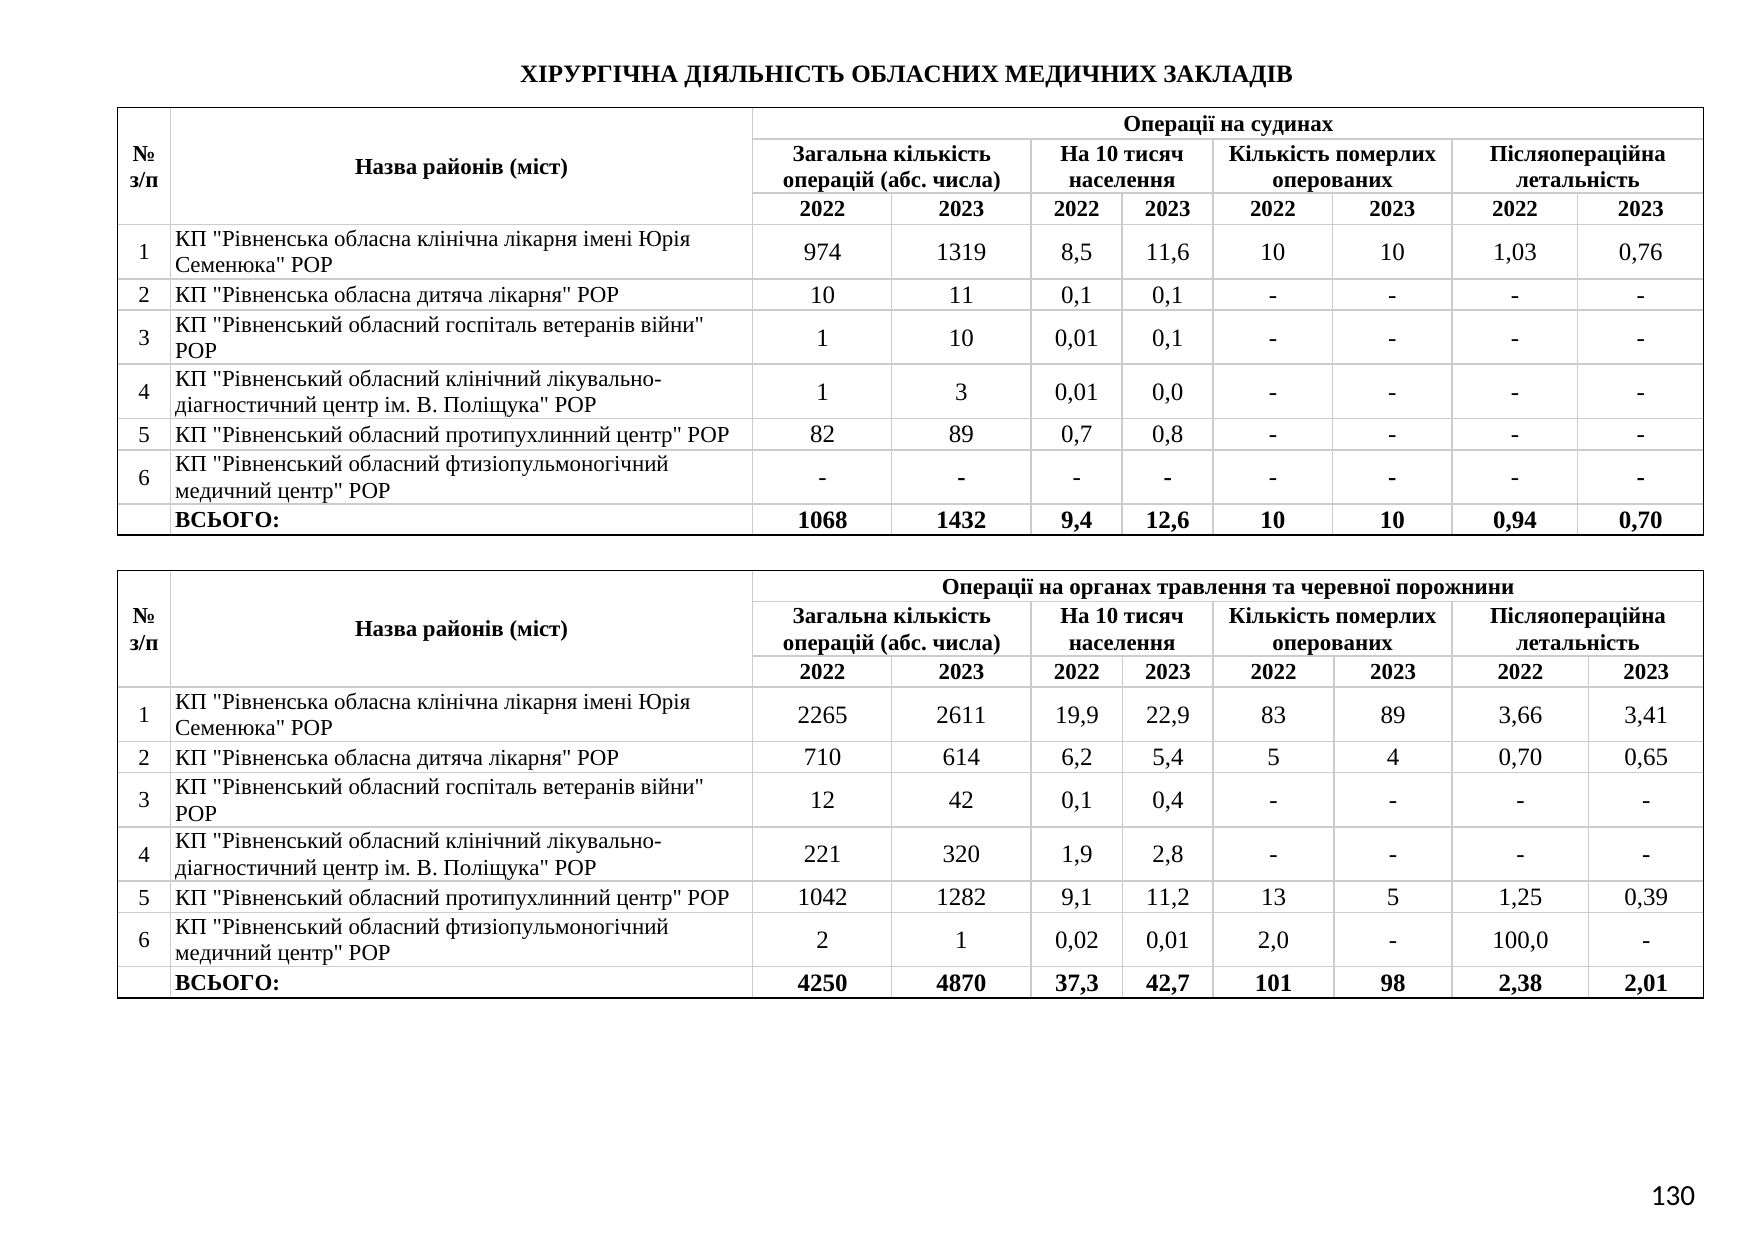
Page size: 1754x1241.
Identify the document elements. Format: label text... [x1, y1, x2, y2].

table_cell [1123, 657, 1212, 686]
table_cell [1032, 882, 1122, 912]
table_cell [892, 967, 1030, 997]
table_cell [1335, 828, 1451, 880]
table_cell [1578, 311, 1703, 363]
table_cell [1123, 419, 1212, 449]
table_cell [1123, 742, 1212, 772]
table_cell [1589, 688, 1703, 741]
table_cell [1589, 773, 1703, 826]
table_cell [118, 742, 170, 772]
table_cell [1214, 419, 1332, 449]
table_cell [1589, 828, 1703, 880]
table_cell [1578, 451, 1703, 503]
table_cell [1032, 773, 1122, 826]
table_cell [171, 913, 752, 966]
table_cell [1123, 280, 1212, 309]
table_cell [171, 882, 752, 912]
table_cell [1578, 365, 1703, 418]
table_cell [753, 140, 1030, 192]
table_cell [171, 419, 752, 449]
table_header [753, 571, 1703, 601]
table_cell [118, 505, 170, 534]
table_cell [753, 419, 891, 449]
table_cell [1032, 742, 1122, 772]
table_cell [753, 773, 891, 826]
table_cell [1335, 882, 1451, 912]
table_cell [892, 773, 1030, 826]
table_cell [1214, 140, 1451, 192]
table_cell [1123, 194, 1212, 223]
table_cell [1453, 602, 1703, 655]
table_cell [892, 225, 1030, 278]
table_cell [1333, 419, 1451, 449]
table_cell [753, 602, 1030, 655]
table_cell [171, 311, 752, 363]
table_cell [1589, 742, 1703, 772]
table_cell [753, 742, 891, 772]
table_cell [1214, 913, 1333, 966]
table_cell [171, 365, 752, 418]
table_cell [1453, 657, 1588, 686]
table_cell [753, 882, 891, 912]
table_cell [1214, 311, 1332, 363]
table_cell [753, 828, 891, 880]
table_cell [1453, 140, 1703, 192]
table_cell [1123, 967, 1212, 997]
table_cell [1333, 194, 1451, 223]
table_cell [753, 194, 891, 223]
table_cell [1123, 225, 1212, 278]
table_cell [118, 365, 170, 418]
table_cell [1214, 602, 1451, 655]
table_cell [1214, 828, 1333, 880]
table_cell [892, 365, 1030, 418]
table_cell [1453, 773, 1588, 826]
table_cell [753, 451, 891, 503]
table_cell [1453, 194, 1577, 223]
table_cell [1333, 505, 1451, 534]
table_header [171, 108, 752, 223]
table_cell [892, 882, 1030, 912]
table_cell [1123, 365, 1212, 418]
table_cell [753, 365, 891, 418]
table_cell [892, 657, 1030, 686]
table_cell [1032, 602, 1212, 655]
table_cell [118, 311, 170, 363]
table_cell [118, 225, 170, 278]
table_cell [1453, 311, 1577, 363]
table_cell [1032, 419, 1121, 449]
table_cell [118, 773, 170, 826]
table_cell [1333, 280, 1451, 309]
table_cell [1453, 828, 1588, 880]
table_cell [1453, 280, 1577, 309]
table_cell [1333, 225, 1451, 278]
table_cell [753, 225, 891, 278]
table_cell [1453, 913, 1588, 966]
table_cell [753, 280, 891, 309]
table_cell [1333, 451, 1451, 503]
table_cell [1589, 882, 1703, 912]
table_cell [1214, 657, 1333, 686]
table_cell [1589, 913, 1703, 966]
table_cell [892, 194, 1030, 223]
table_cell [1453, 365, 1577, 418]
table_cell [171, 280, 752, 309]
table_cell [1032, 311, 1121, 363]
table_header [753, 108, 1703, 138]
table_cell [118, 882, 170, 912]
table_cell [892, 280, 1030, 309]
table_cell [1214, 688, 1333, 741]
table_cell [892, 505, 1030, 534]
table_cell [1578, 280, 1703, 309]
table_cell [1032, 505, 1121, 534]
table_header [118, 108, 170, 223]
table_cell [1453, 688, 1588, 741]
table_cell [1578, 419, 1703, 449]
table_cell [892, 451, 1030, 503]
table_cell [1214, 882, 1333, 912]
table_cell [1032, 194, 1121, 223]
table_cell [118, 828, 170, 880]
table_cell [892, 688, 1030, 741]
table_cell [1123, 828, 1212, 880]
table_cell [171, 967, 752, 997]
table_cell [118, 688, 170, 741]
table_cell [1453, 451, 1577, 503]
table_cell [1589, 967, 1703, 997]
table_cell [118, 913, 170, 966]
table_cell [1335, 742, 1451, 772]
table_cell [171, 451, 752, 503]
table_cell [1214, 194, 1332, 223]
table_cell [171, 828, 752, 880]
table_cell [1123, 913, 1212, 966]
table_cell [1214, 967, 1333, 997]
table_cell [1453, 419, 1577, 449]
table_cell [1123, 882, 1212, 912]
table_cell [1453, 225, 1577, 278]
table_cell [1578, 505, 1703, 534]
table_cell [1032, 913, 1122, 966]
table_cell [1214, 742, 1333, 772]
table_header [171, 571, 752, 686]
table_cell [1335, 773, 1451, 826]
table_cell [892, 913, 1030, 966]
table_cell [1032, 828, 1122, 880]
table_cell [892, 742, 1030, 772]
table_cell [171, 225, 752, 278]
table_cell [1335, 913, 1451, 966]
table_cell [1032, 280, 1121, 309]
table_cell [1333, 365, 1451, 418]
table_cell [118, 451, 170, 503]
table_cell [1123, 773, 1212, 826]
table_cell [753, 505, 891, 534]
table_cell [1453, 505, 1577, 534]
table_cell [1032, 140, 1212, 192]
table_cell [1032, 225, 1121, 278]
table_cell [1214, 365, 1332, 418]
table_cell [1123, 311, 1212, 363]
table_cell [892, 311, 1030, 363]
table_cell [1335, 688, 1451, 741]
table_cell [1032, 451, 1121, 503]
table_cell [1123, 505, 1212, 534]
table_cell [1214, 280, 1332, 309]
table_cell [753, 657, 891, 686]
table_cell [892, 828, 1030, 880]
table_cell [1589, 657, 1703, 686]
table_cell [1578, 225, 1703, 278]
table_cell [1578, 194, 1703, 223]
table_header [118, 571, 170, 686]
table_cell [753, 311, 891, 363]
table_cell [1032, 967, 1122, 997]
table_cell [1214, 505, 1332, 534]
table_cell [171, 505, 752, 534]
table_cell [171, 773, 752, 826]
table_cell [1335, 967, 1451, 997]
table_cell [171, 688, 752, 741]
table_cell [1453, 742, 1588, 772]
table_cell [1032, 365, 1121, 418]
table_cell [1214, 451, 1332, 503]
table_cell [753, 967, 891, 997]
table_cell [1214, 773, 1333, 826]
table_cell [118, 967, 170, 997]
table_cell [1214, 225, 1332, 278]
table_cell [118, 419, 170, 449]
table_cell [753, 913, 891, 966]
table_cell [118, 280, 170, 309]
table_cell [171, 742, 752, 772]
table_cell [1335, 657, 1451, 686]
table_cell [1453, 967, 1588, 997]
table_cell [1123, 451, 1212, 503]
text ХІРУРГІЧНА ДІЯЛЬНІСТЬ ОБЛАСНИХ МЕДИЧНИХ ЗАКЛАДІВ [118, 59, 1695, 88]
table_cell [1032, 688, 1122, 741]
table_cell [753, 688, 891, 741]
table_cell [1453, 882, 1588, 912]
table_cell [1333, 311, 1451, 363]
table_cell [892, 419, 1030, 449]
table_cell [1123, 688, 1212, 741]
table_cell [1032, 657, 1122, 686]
